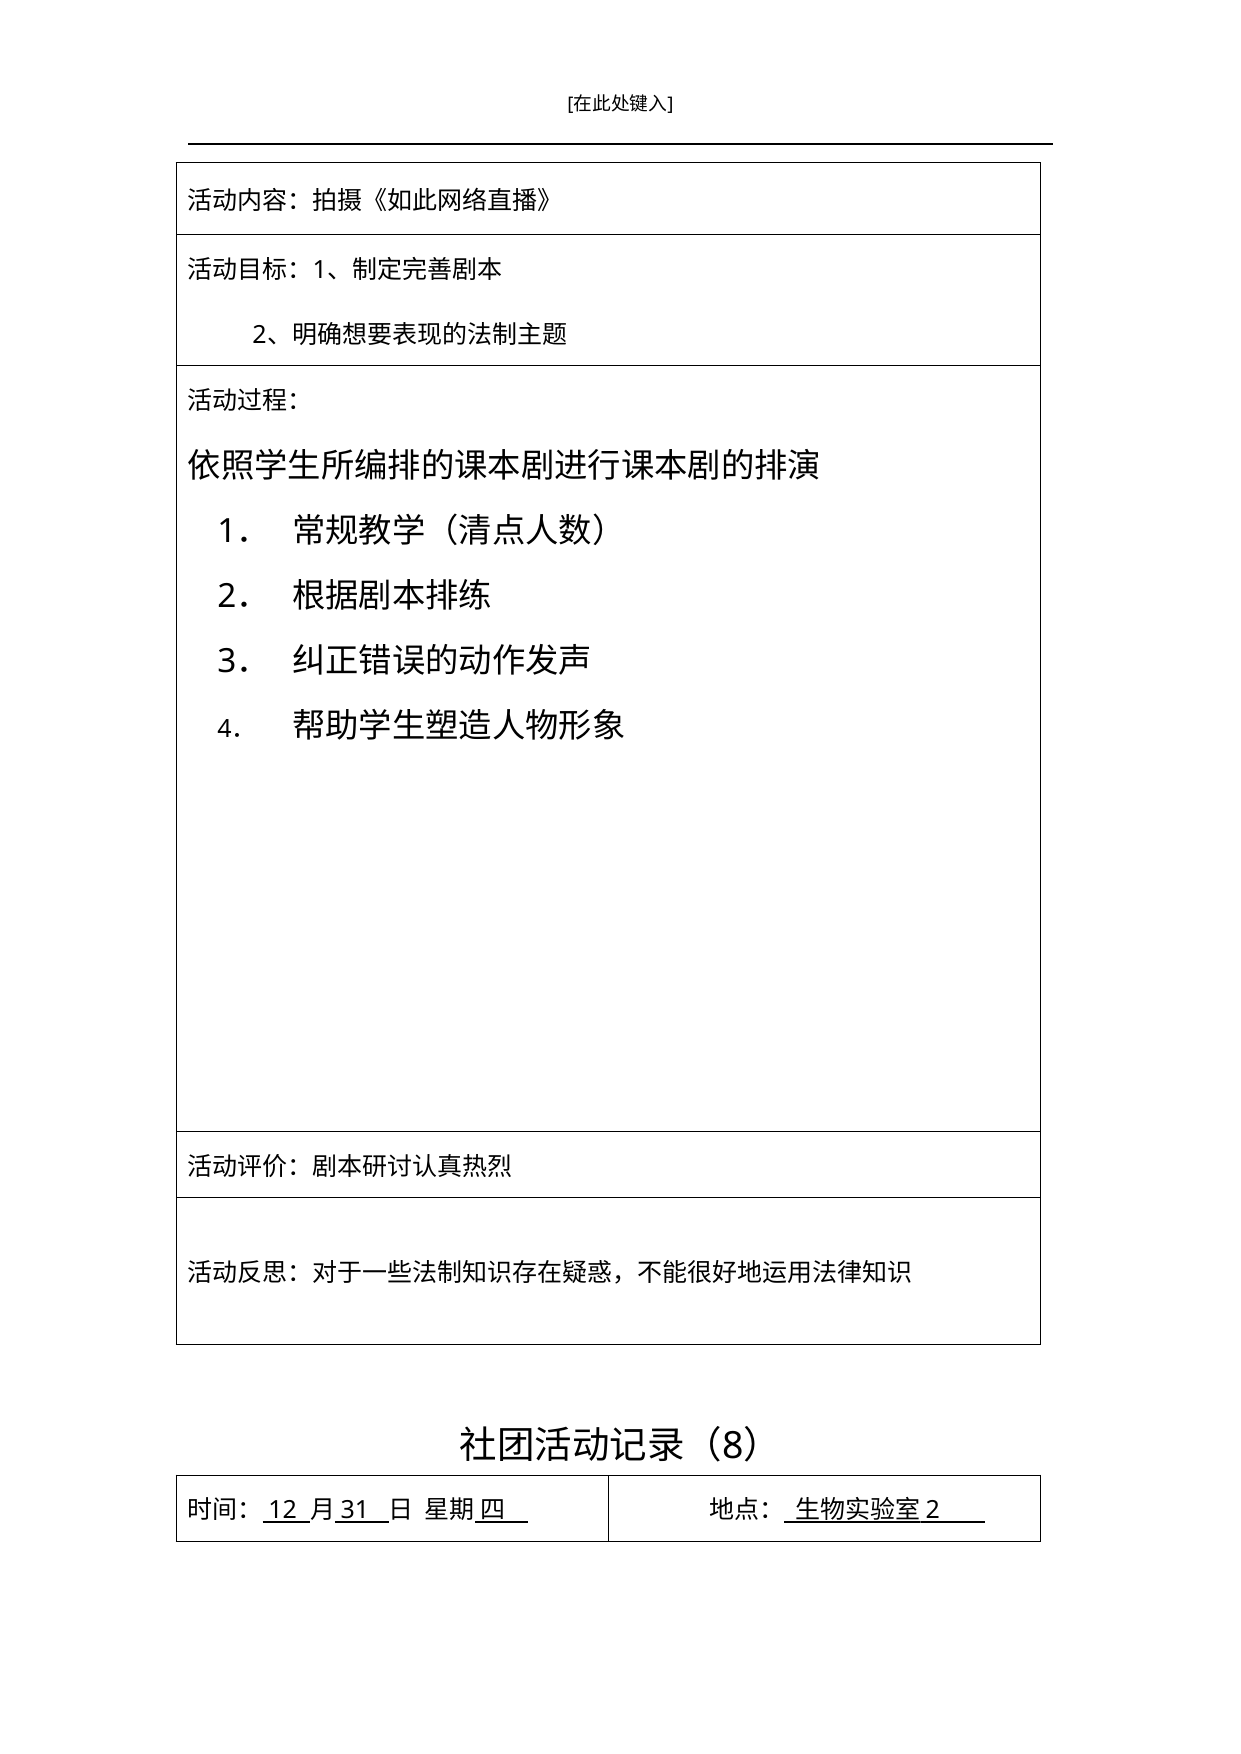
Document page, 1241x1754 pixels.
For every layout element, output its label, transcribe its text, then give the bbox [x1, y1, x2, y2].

table_cell 活动反思：对于一些法制知识存在疑惑，不能很好地运用法律知识 [177, 1198, 1040, 1343]
table_header 地点： 生物实验室2 [609, 1476, 1040, 1541]
text 社团活动记录（8） [187, 1409, 1053, 1474]
table_cell 活动目标：1、制定完善剧本 2、明确想要表现的法制主题 [177, 235, 1040, 365]
table_cell 活动评价：剧本研讨认真热烈 [177, 1132, 1040, 1197]
table_header 时间： 12 月 31 日 星期 四 [177, 1476, 608, 1541]
table_cell 活动过程： 依照学生所编排的课本剧进行课本剧的排演 常规教学（清点人数） 根据剧本排练 纠正错误的动作发声 帮助学生塑造人物形象 [177, 366, 1040, 1131]
table_cell 活动内容：拍摄《如此网络直播》 [177, 163, 1040, 234]
